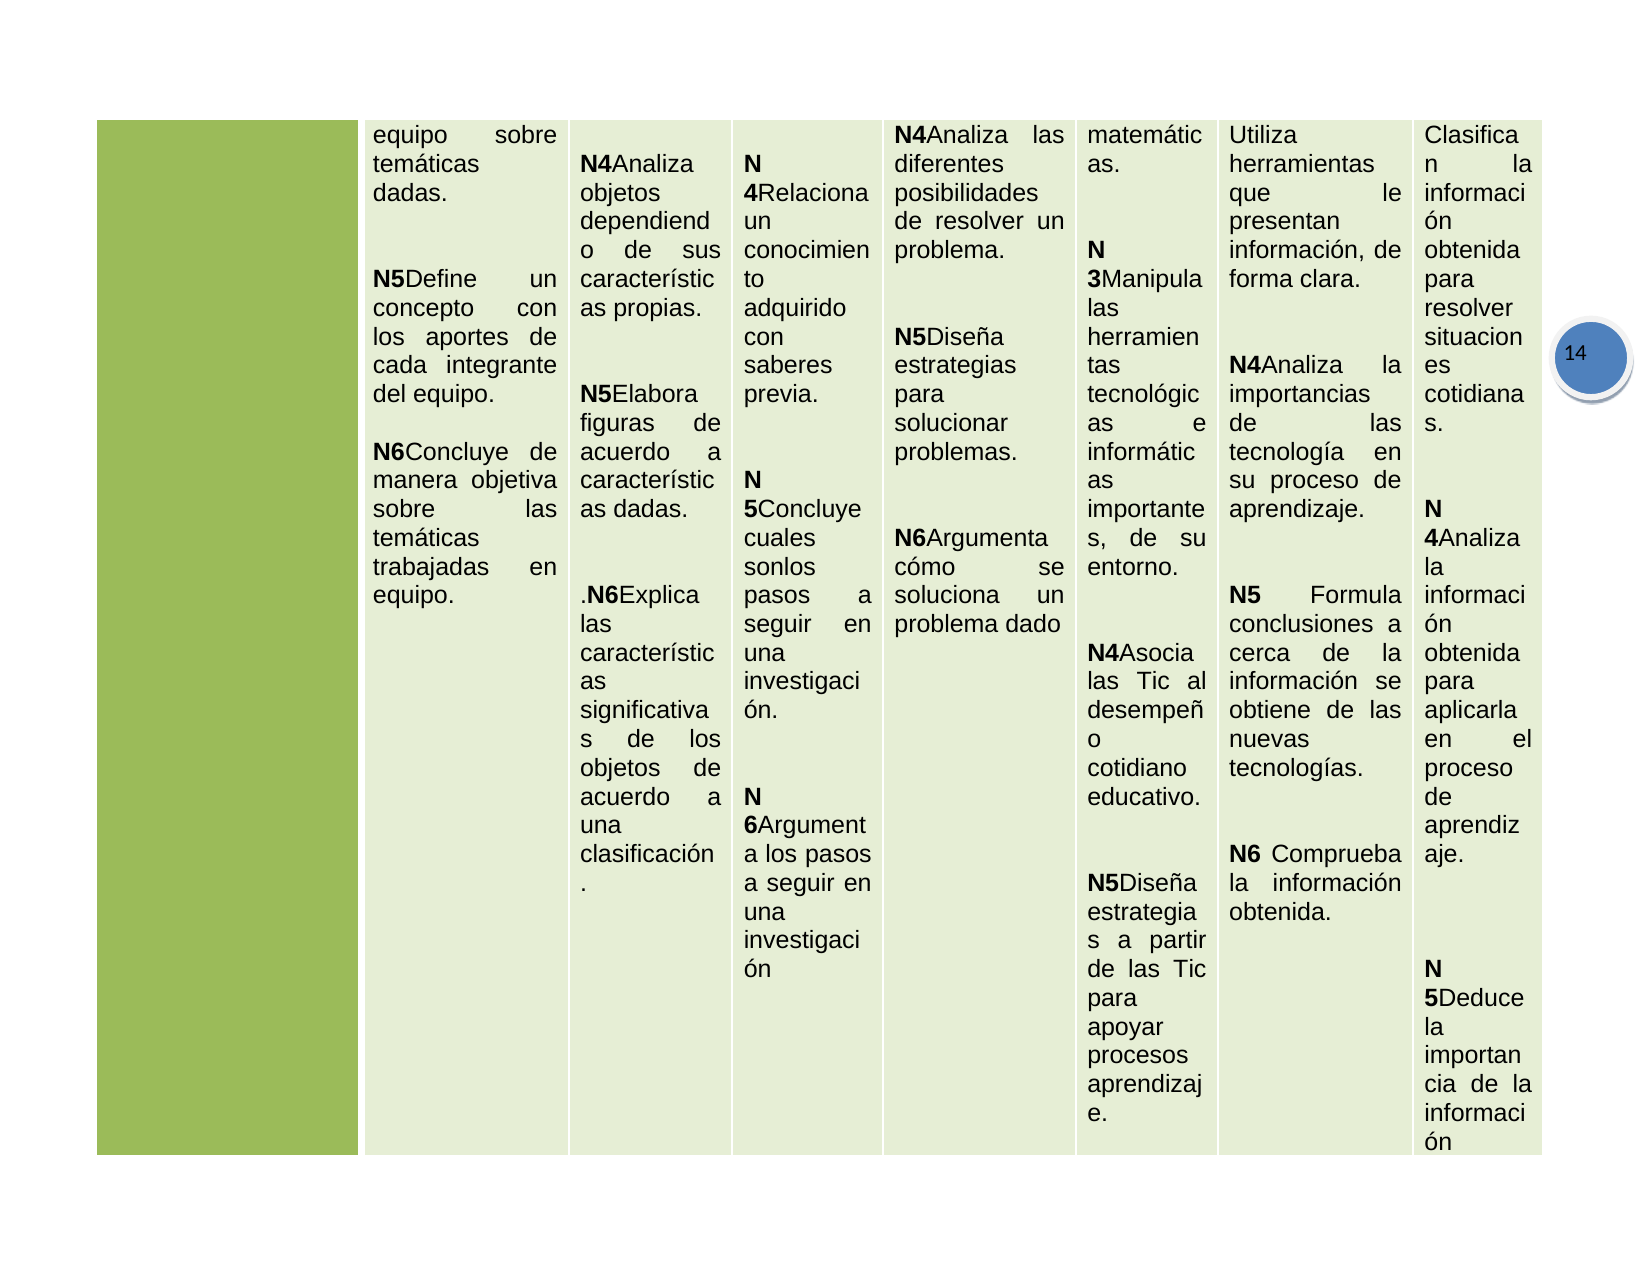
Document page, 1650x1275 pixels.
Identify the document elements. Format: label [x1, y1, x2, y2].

table_cell [884, 120, 1075, 1155]
table_cell [1414, 120, 1542, 1155]
table_cell [365, 120, 568, 1155]
table_cell [1077, 120, 1217, 1155]
table_cell [1219, 120, 1412, 1155]
table_cell [570, 120, 731, 1155]
table_cell [733, 120, 882, 1155]
